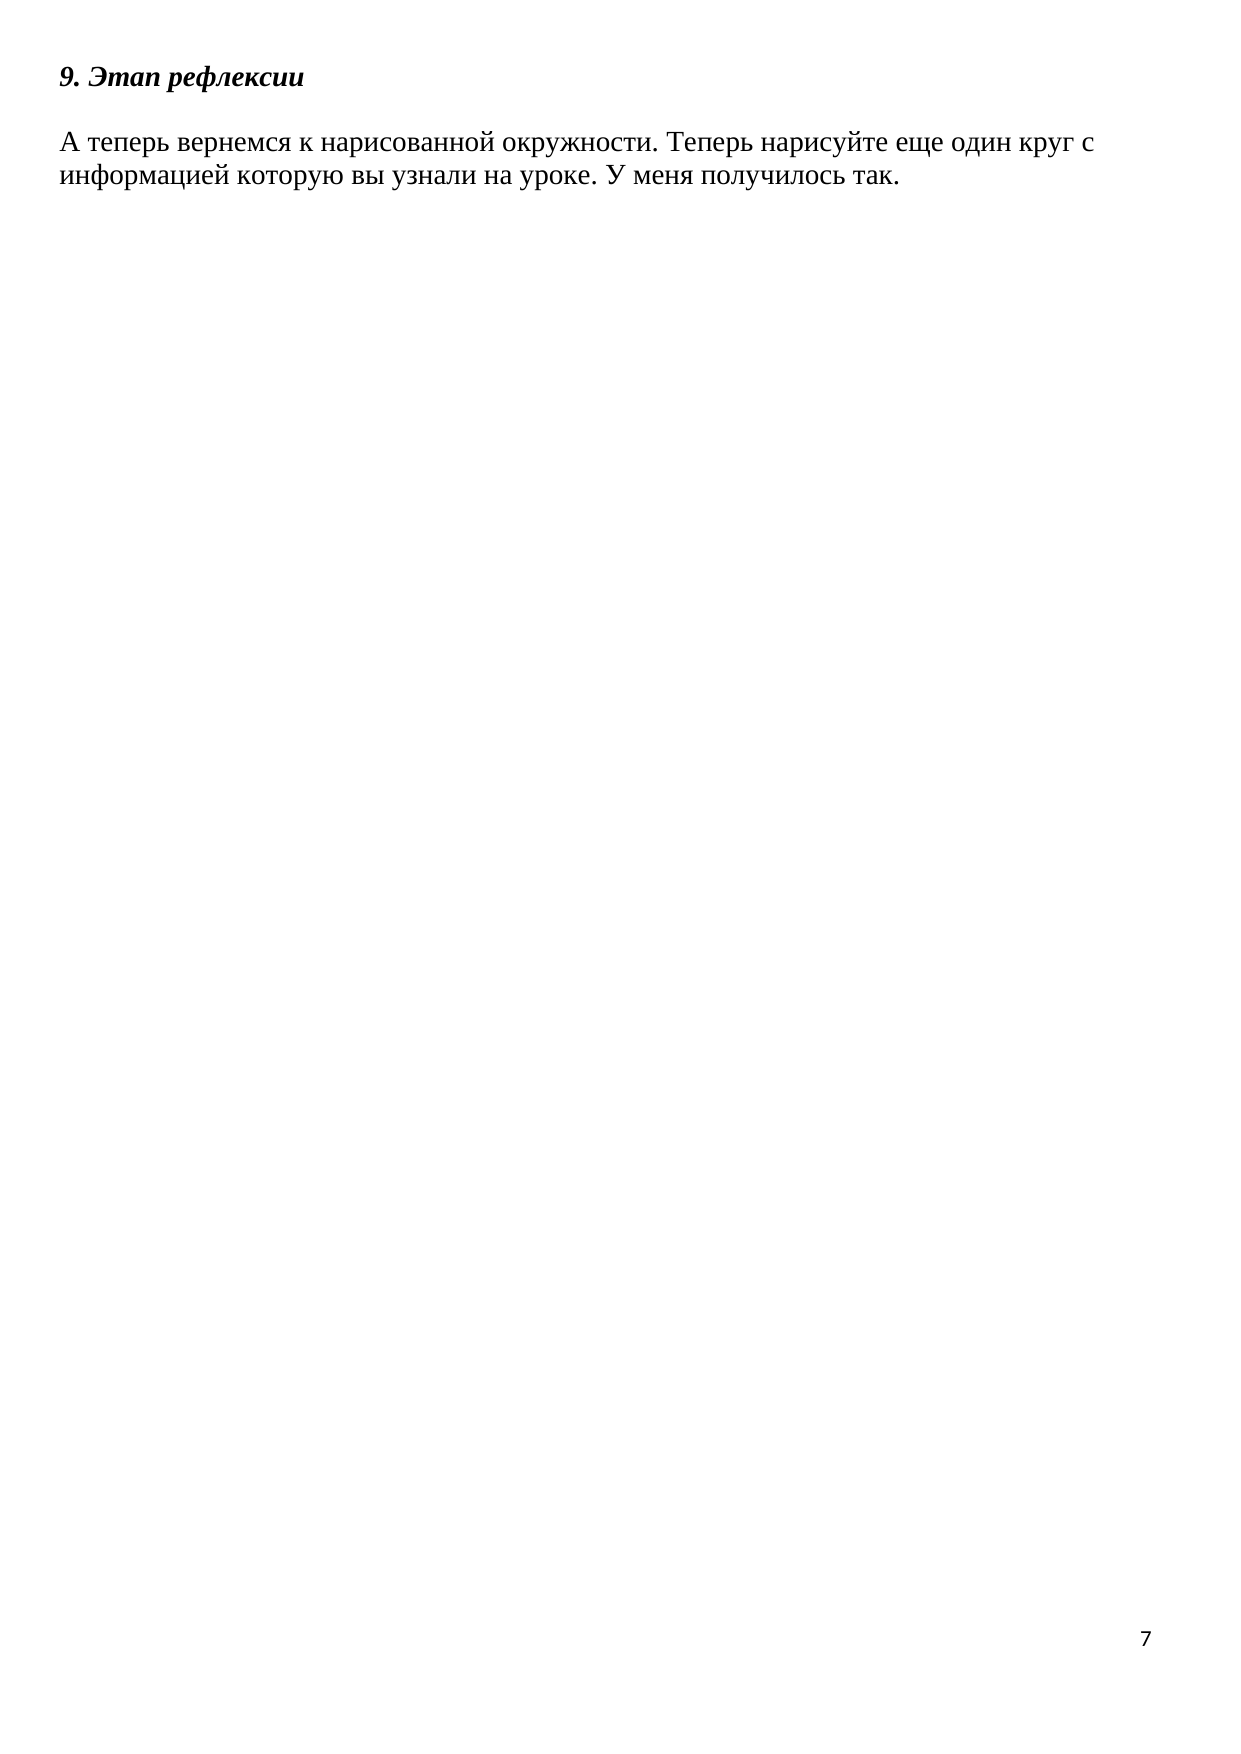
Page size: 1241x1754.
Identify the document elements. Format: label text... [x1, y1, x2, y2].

text А теперь вернемся к нарисованной окружности. Теперь нарисуйте еще один круг с информацией которую вы узнали на уроке. У меня получилось так. [59, 124, 1152, 191]
text 9. Этап рефлексии [59, 59, 1152, 93]
